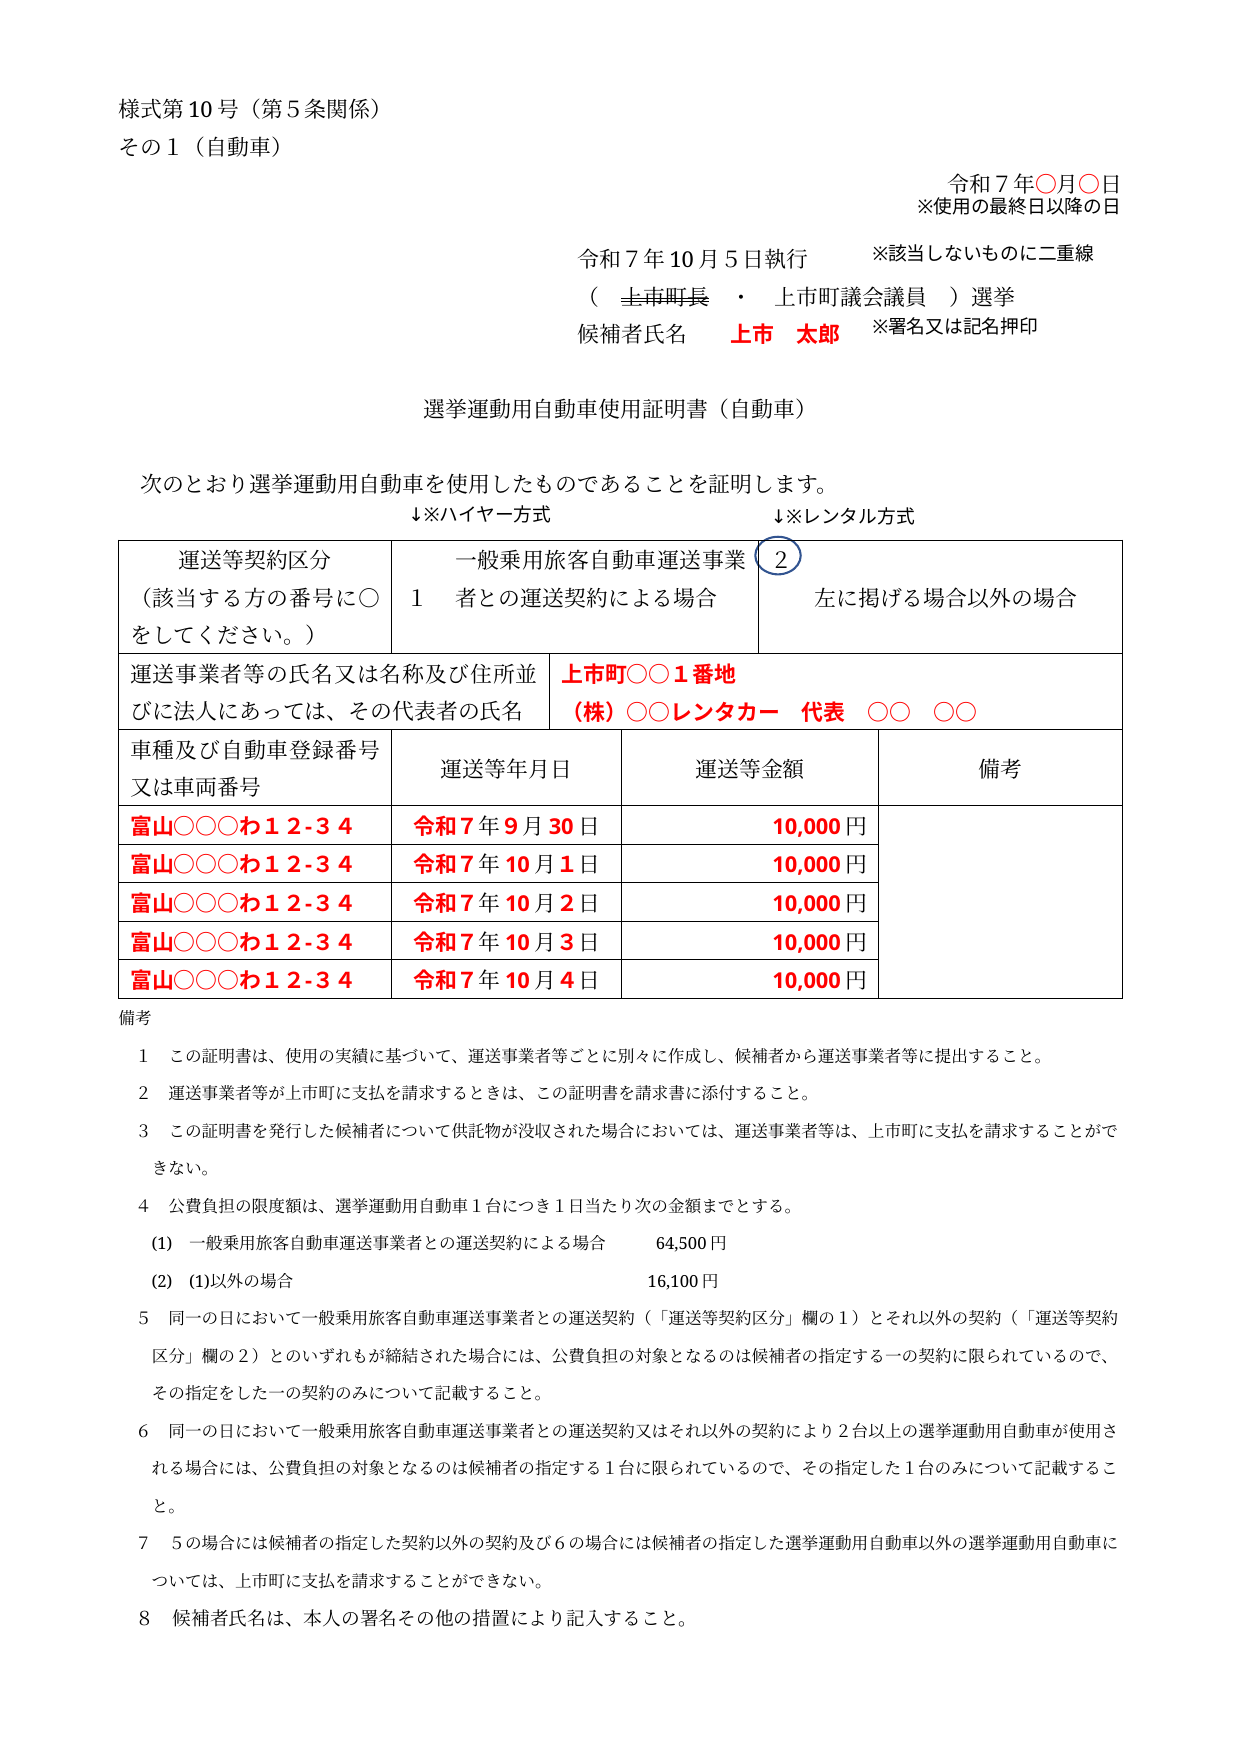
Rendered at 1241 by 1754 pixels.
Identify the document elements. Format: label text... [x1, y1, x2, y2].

table_cell 令和７年10月１日 [392, 845, 621, 882]
table_cell 10,000円 [622, 960, 878, 998]
text 令和７年○月○日 [118, 164, 1122, 202]
text 令和７年10月５日執行 [577, 239, 1122, 277]
text ６ 同一の日において一般乗用旅客自動車運送事業者との運送契約又はそれ以外の契約により２台以上の選挙運動用自動車が使用される場合には、公費負担の対象となるのは候補者の指定する１台に限られているので、その指定した１台のみについて記載すること。 [118, 1411, 1122, 1524]
text 候補者氏名 上市 太郎 [577, 314, 1122, 352]
table_cell 運送等年月日 [392, 730, 621, 805]
text （ 上市町長 ・ 上市町議会議員 ）選挙 [577, 277, 1122, 314]
table_cell 10,000円 [622, 845, 878, 882]
table_cell 10,000円 [622, 806, 878, 844]
text 様式第10号（第５条関係） [118, 89, 1122, 127]
table_cell 富山○○○わ１２-３４ [119, 960, 391, 998]
text その１（自動車） [118, 127, 1122, 164]
table_cell 運送等金額 [622, 730, 878, 805]
table_header ２ [759, 541, 803, 653]
text ５ 同一の日において一般乗用旅客自動車運送事業者との運送契約（「運送等契約区分」欄の１）とそれ以外の契約（「運送等契約区分」欄の２）とのいずれもが締結された場合には、公費負担の対象となるのは候補者の指定する一の契約に限られているので、その指定をした一の契約のみについて記載すること。 [118, 1299, 1122, 1411]
table_cell 令和７年10月４日 [392, 960, 621, 998]
table_cell 備考 [879, 730, 1122, 805]
table_cell 令和７年10月２日 [392, 883, 621, 921]
text ７ ５の場合には候補者の指定した契約以外の契約及び６の場合には候補者の指定した選挙運動用自動車以外の選挙運動用自動車については、上市町に支払を請求することができない。 [118, 1524, 1122, 1599]
table_header 左に掲げる場合以外の場合 [803, 541, 1122, 653]
table_cell 10,000円 [622, 922, 878, 959]
text ３ この証明書を発行した候補者について供託物が没収された場合においては、運送事業者等は、上市町に支払を請求することができない。 [118, 1111, 1122, 1186]
text ４ 公費負担の限度額は、選挙運動用自動車１台につき１日当たり次の金額までとする。 [118, 1186, 1122, 1224]
table_cell 富山○○○わ１２-３４ [119, 883, 391, 921]
text (1) 一般乗用旅客自動車運送事業者との運送契約による場合 64,500円 [118, 1224, 1122, 1261]
table_header 運送等契約区分 （該当する方の番号に○をしてください。） [119, 541, 391, 653]
table_cell 富山○○○わ１２-３４ [119, 845, 391, 882]
text 備考 [118, 999, 1122, 1036]
text １ この証明書は、使用の実績に基づいて、運送事業者等ごとに別々に作成し、候補者から運送事業者等に提出すること。 [118, 1036, 1122, 1074]
text ８ 候補者氏名は、本人の署名その他の措置により記入すること。 [118, 1599, 1122, 1636]
table_cell 運送事業者等の氏名又は名称及び住所並びに法人にあっては、その代表者の氏名 [119, 654, 549, 729]
table_cell 令和７年９月30日 [392, 806, 621, 844]
table_cell 車種及び自動車登録番号又は車両番号 [119, 730, 391, 805]
table_cell 10,000円 [622, 883, 878, 921]
text ２ 運送事業者等が上市町に支払を請求するときは、この証明書を請求書に添付すること。 [118, 1074, 1122, 1111]
text (2) (1)以外の場合 16,100円 [118, 1261, 1122, 1299]
text 選挙運動用自動車使用証明書（自動車） [118, 389, 1122, 427]
table_cell 富山○○○わ１２-３４ [119, 806, 391, 844]
table_cell [879, 806, 1122, 998]
table_header １ [392, 541, 443, 653]
table_cell 令和７年10月３日 [392, 922, 621, 959]
table_cell 富山○○○わ１２-３４ [119, 922, 391, 959]
table_header 一般乗用旅客自動車運送事業者との運送契約による場合 [444, 541, 758, 653]
table_cell 上市町○○１番地 （株）○○レンタカー 代表 ○○ ○○ [550, 654, 1122, 729]
text 次のとおり選挙運動用自動車を使用したものであることを証明します。 [118, 464, 1122, 502]
